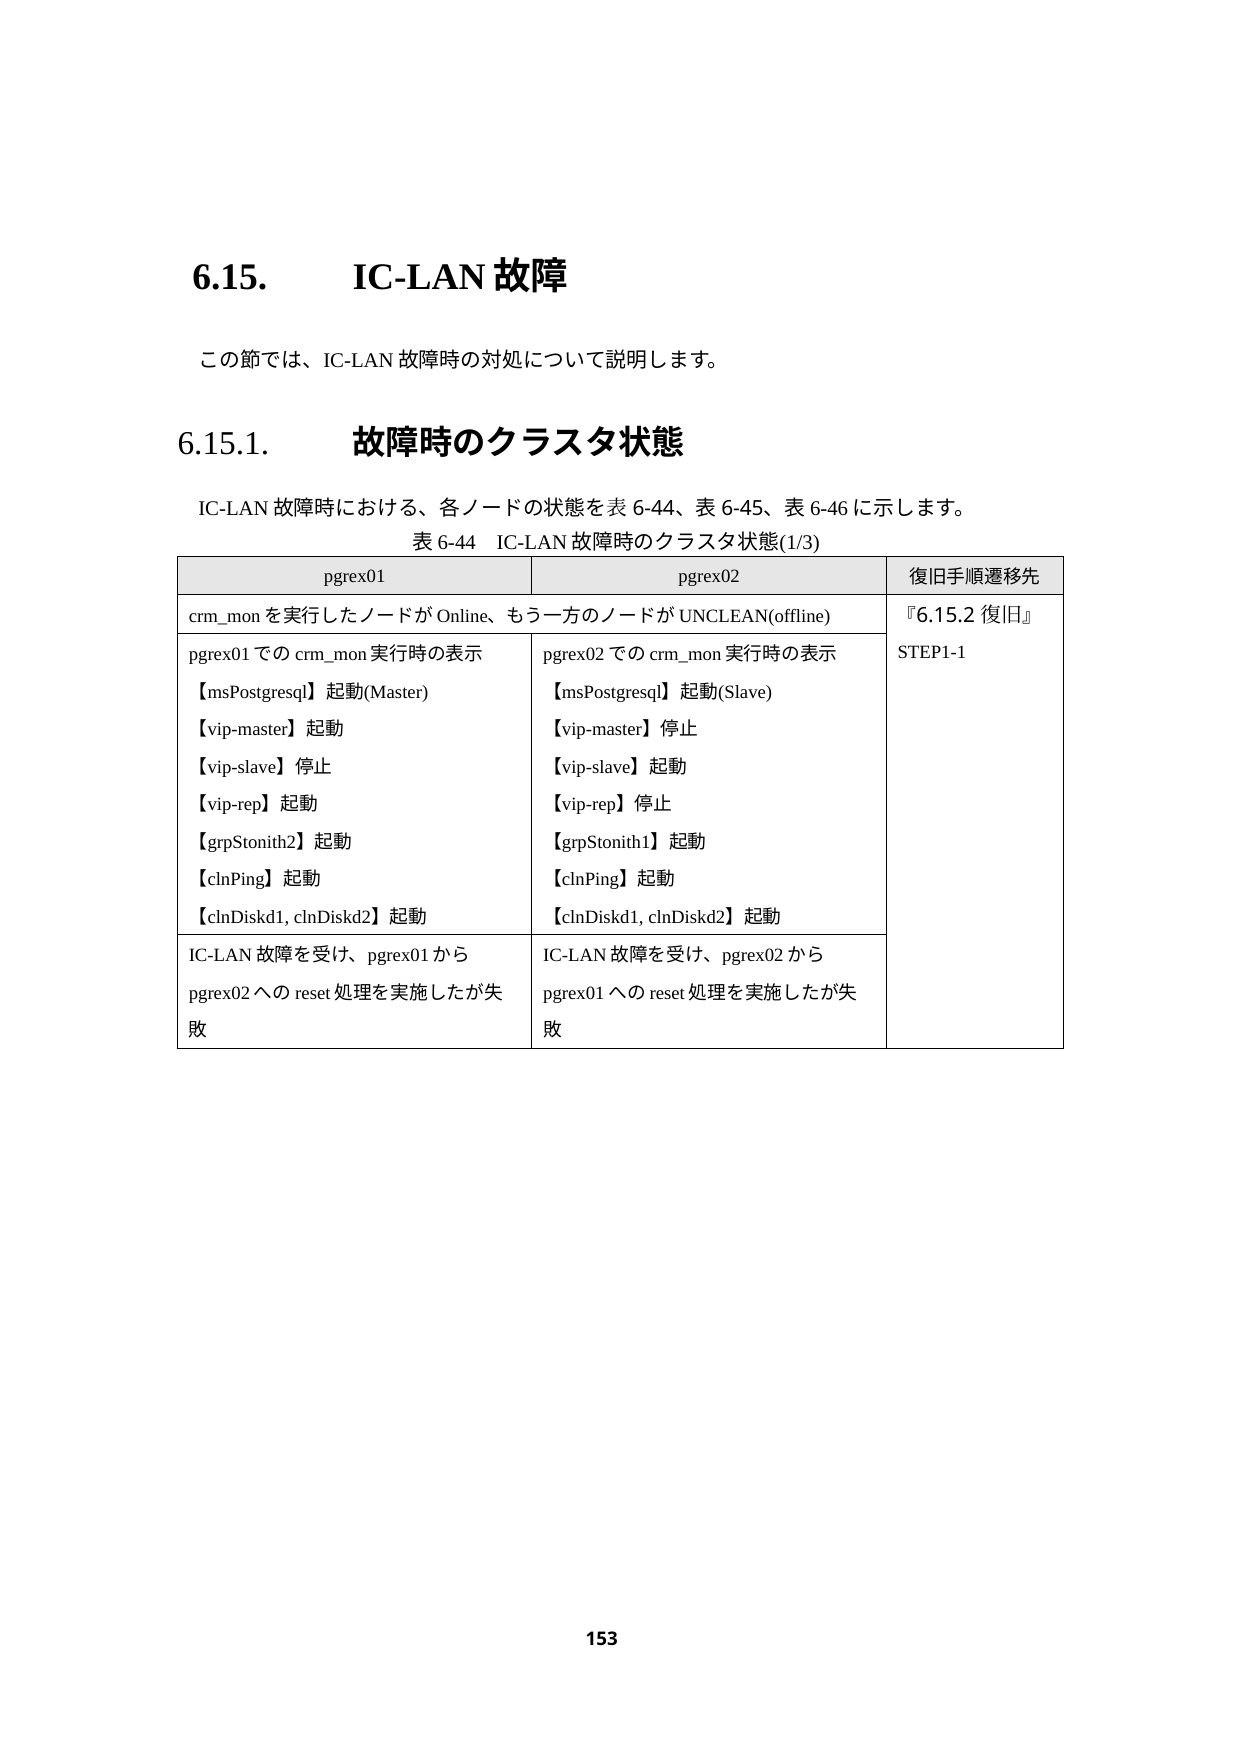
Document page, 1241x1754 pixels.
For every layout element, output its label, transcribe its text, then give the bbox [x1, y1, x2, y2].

subtitle IC-LAN故障 [192, 236, 1063, 311]
table_cell pgrex01でのcrm_mon実行時の表示 【msPostgresql】起動(Master) 【vip-master】起動 【vip-slave】停止 【vip-rep】起動 【grpStonith2】起動 【clnPing】起動 【clnDiskd1, clnDiskd2】起動 [178, 634, 531, 934]
table_header pgrex02 [532, 557, 886, 594]
table_cell crm_monを実行したノードがOnline、もう一方のノードがUNCLEAN(offline) [178, 595, 886, 633]
table_header pgrex01 [178, 557, 531, 594]
subtitle 故障時のクラスタ状態 [177, 403, 1063, 478]
table_cell 『6.15.2 復旧』 STEP1-1 [887, 595, 1063, 1047]
text この節では、IC-LAN故障時の対処について説明します。 [177, 340, 1054, 378]
table_header 復旧手順遷移先 [887, 557, 1063, 594]
table_cell IC-LAN故障を受け、pgrex01からpgrex02へのreset処理を実施したが失敗 [178, 935, 531, 1047]
table_cell pgrex02でのcrm_mon実行時の表示 【msPostgresql】起動(Slave) 【vip-master】停止 【vip-slave】起動 【vip-rep】停止 【grpStonith1】起動 【clnPing】起動 【clnDiskd1, clnDiskd2】起動 [532, 634, 886, 934]
table_cell IC-LAN故障を受け、pgrex02からpgrex01へのreset処理を実施したが失敗 [532, 935, 886, 1047]
